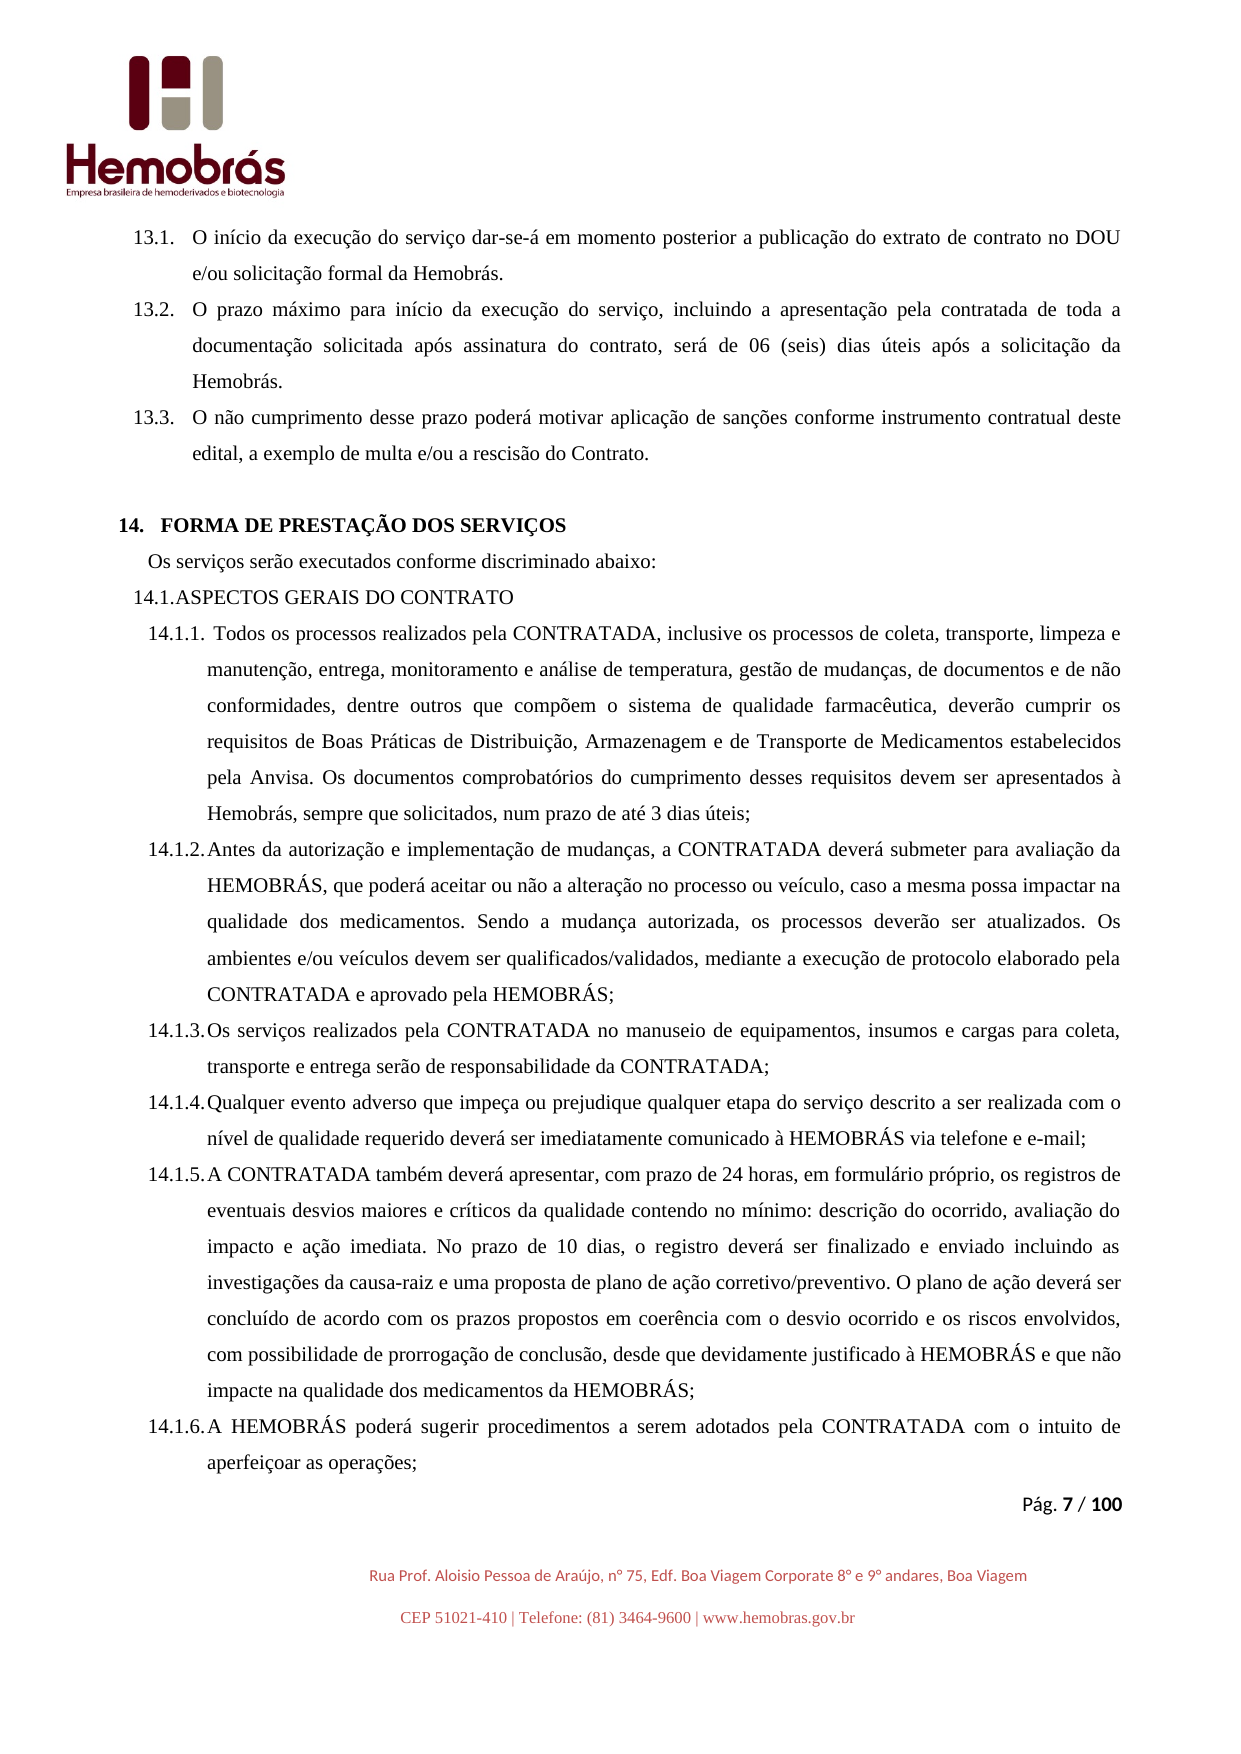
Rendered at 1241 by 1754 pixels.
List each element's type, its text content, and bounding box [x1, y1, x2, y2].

subtitle Qualquer evento adverso que impeça ou prejudique qualquer etapa do serviço descrito a ser realizada com o nível de qualidade requerido deverá ser imediatamente comunicado à HEMOBRÁS via telefone e e-mail; [148, 1089, 1122, 1150]
subtitle Todos os processos realizados pela CONTRATADA, inclusive os processos de coleta, transporte, limpeza e manutenção, entrega, monitoramento e análise de temperatura, gestão de mudanças, de documentos e de não conformidades, dentre outros que compõem o sistema de qualidade farmacêutica, deverão cumprir os requisitos de Boas Práticas de Distribuição, Armazenagem e de Transporte de Medicamentos estabelecidos pela Anvisa. Os documentos comprobatórios do cumprimento desses requisitos devem ser apresentados à Hemobrás, sempre que solicitados, num prazo de até 3 dias úteis; [148, 621, 1122, 825]
subtitle FORMA DE PRESTAÇÃO DOS SERVIÇOS [118, 513, 1122, 537]
subtitle A HEMOBRÁS poderá sugerir procedimentos a serem adotados pela CONTRATADA com o intuito de aperfeiçoar as operações; [148, 1414, 1122, 1474]
picture [53, 43, 298, 213]
subtitle Antes da autorização e implementação de mudanças, a CONTRATADA deverá submeter para avaliação da HEMOBRÁS, que poderá aceitar ou não a alteração no processo ou veículo, caso a mesma possa impactar na qualidade dos medicamentos. Sendo a mudança autorizada, os processos deverão ser atualizados. Os ambientes e/ou veículos devem ser qualificados/validados, mediante a execução de protocolo elaborado pela CONTRATADA e aprovado pela HEMOBRÁS; [148, 837, 1122, 1006]
subtitle Os serviços serão executados conforme discriminado abaixo: [148, 549, 1122, 573]
subtitle O não cumprimento desse prazo poderá motivar aplicação de sanções conforme instrumento contratual deste edital, a exemplo de multa e/ou a rescisão do Contrato. [133, 405, 1122, 465]
subtitle O início da execução do serviço dar-se-á em momento posterior a publicação do extrato de contrato no DOU e/ou solicitação formal da Hemobrás. [133, 148, 1122, 285]
subtitle O prazo máximo para início da execução do serviço, incluindo a apresentação pela contratada de toda a documentação solicitada após assinatura do contrato, será de 06 (seis) dias úteis após a solicitação da Hemobrás. [133, 297, 1122, 393]
subtitle ASPECTOS GERAIS DO CONTRATO [133, 585, 1122, 609]
subtitle A CONTRATADA também deverá apresentar, com prazo de 24 horas, em formulário próprio, os registros de eventuais desvios maiores e críticos da qualidade contendo no mínimo: descrição do ocorrido, avaliação do impacto e ação imediata. No prazo de 10 dias, o registro deverá ser finalizado e enviado incluindo as investigações da causa-raiz e uma proposta de plano de ação corretivo/preventivo. O plano de ação deverá ser concluído de acordo com os prazos propostos em coerência com o desvio ocorrido e os riscos envolvidos, com possibilidade de prorrogação de conclusão, desde que devidamente justificado à HEMOBRÁS e que não impacte na qualidade dos medicamentos da HEMOBRÁS; [148, 1162, 1122, 1402]
subtitle Os serviços realizados pela CONTRATADA no manuseio de equipamentos, insumos e cargas para coleta, transporte e entrega serão de responsabilidade da CONTRATADA; [148, 1017, 1122, 1078]
